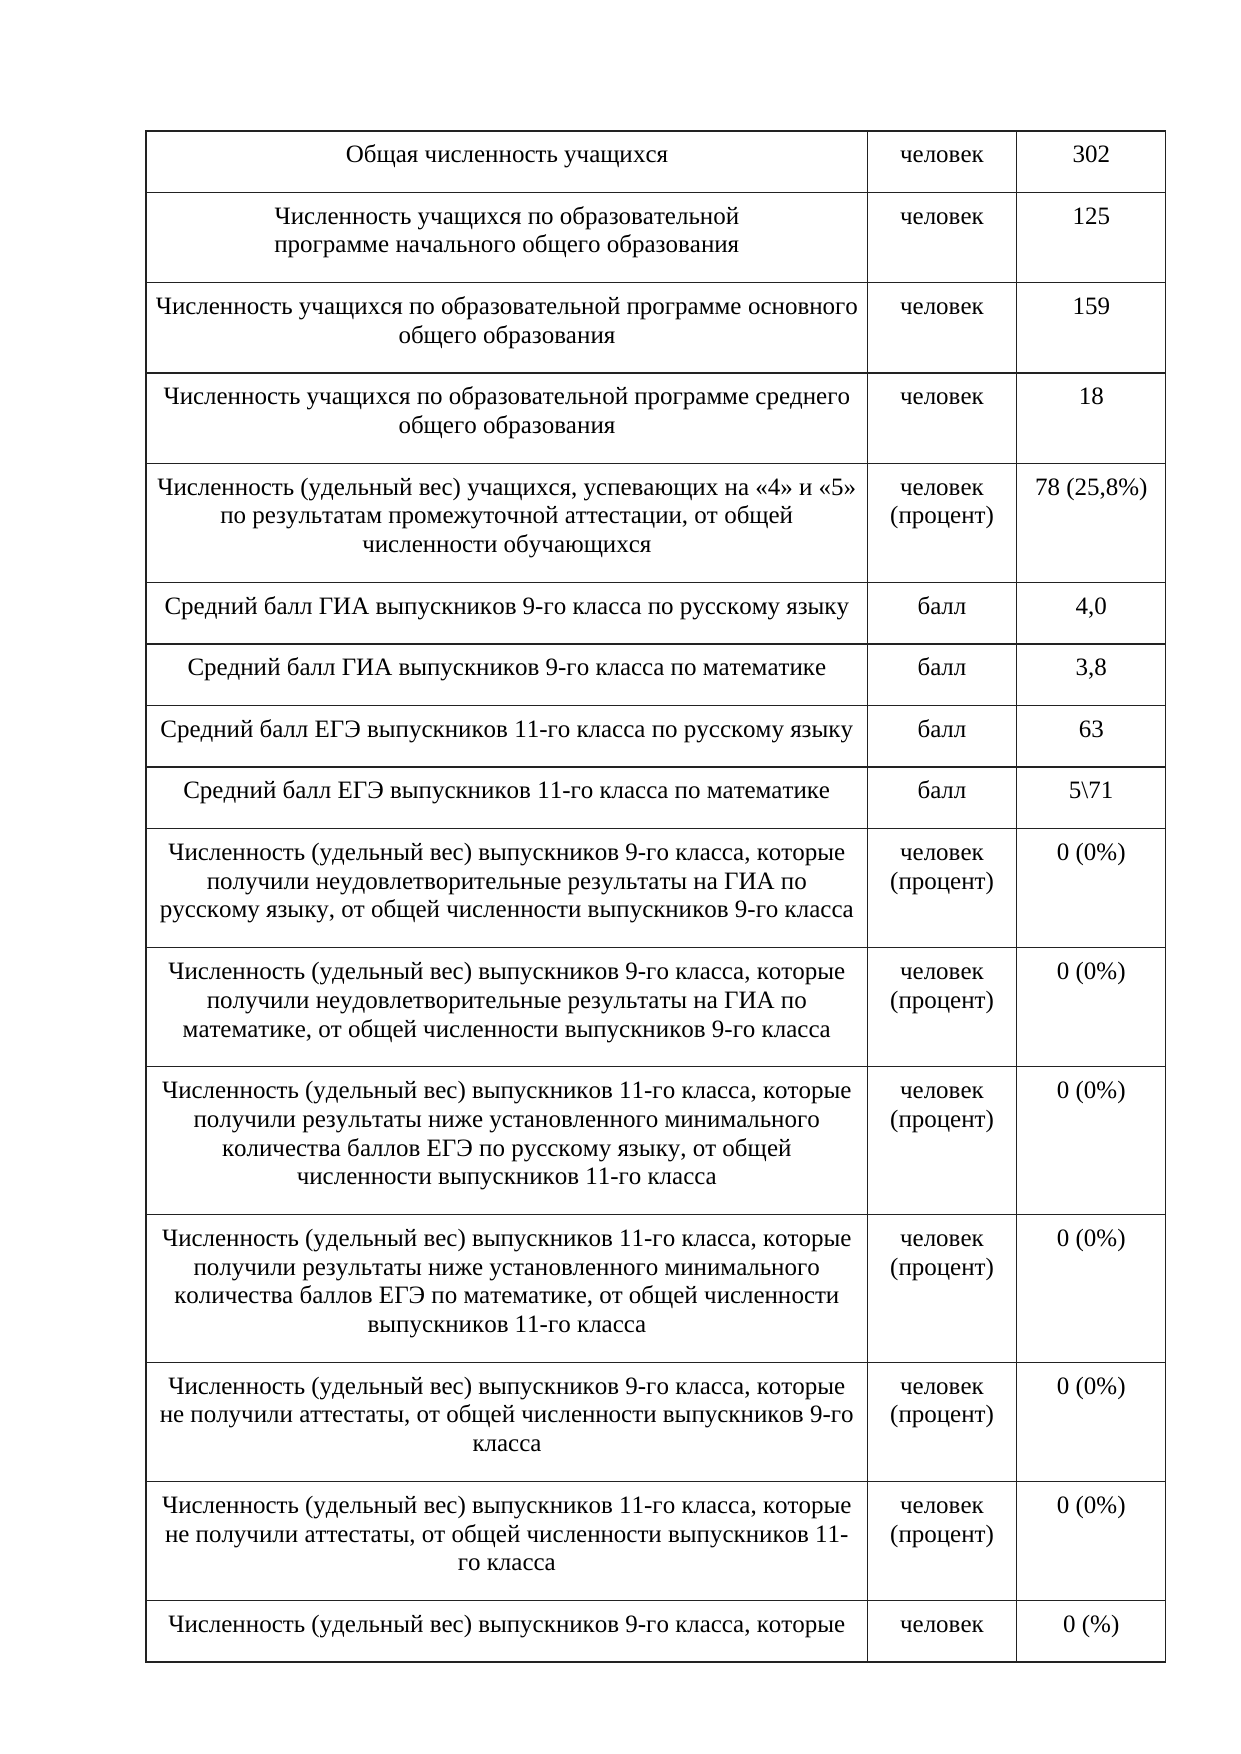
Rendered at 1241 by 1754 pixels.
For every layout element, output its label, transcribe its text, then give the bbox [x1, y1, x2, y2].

table_cell Численность учащихся по образовательной программе начального общего образования [147, 193, 867, 282]
table_cell 302 [1017, 132, 1165, 191]
table_cell человек [868, 283, 1016, 372]
table_cell 0 (0%) [1017, 948, 1165, 1066]
table_cell Численность (удельный вес) выпускников 11-го класса, которые получили результаты ниже установленного минимального количества баллов ЕГЭ по математике, от общей численности выпускников 11-го класса [147, 1215, 867, 1361]
table_cell балл [868, 583, 1016, 643]
table_cell человек (процент) [868, 1482, 1016, 1599]
table_cell человек (процент) [868, 829, 1016, 947]
table_cell человек [868, 374, 1016, 462]
table_cell Численность (удельный вес) учащихся, успевающих на «4» и «5» по результатам промежуточной аттестации, от общей численности обучающихся [147, 464, 867, 581]
table_cell 0 (%) [1017, 1601, 1165, 1661]
table_cell 0 (0%) [1017, 1215, 1165, 1361]
table_cell человек (процент) [868, 464, 1016, 581]
table_cell 0 (0%) [1017, 1067, 1165, 1214]
table_cell Численность (удельный вес) выпускников 9-го класса, которые получили неудовлетворительные результаты на ГИА по русскому языку, от общей численности выпускников 9-го класса [147, 829, 867, 947]
table_cell 63 [1017, 706, 1165, 766]
table_cell 3,8 [1017, 645, 1165, 704]
table_cell человек [868, 193, 1016, 282]
table_cell 0 (0%) [1017, 829, 1165, 947]
table_cell 159 [1017, 283, 1165, 372]
table_cell человек (процент) [868, 1215, 1016, 1361]
table_cell балл [868, 706, 1016, 766]
table_cell Численность (удельный вес) выпускников 11-го класса, которые получили результаты ниже установленного минимального количества баллов ЕГЭ по русскому языку, от общей численности выпускников 11-го класса [147, 1067, 867, 1214]
table_cell 125 [1017, 193, 1165, 282]
table_cell Средний балл ЕГЭ выпускников 11-го класса по русскому языку [147, 706, 867, 766]
table_cell человек (процент) [868, 1363, 1016, 1481]
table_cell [147, 1601, 867, 1661]
table_cell Средний балл ГИА выпускников 9-го класса по русскому языку [147, 583, 867, 643]
table_cell 0 (0%) [1017, 1363, 1165, 1481]
table_cell 18 [1017, 374, 1165, 462]
table_cell человек (процент) [868, 1067, 1016, 1214]
table_cell человек [868, 132, 1016, 191]
table_cell Численность (удельный вес) выпускников 9-го класса, которые получили неудовлетворительные результаты на ГИА по математике, от общей численности выпускников 9-го класса [147, 948, 867, 1066]
table_cell 4,0 [1017, 583, 1165, 643]
table_cell Численность (удельный вес) выпускников 9-го класса, которые не получили аттестаты, от общей численности выпускников 9-го класса [147, 1363, 867, 1481]
table_cell Общая численность учащихся [147, 132, 867, 191]
table_cell балл [868, 768, 1016, 828]
table_cell балл [868, 645, 1016, 704]
table_cell Численность (удельный вес) выпускников 11-го класса, которые не получили аттестаты, от общей численности выпускников 11-го класса [147, 1482, 867, 1599]
table_cell человек (процент) [868, 1601, 1016, 1661]
table_cell Численность учащихся по образовательной программе среднего общего образования [147, 374, 867, 462]
table_cell 5\71 [1017, 768, 1165, 828]
table_cell 78 (25,8%) [1017, 464, 1165, 581]
table_cell 0 (0%) [1017, 1482, 1165, 1599]
table_cell Средний балл ГИА выпускников 9-го класса по математике [147, 645, 867, 704]
table_cell Численность учащихся по образовательной программе основного общего образования [147, 283, 867, 372]
table_cell человек (процент) [868, 948, 1016, 1066]
table_cell Средний балл ЕГЭ выпускников 11-го класса по математике [147, 768, 867, 828]
